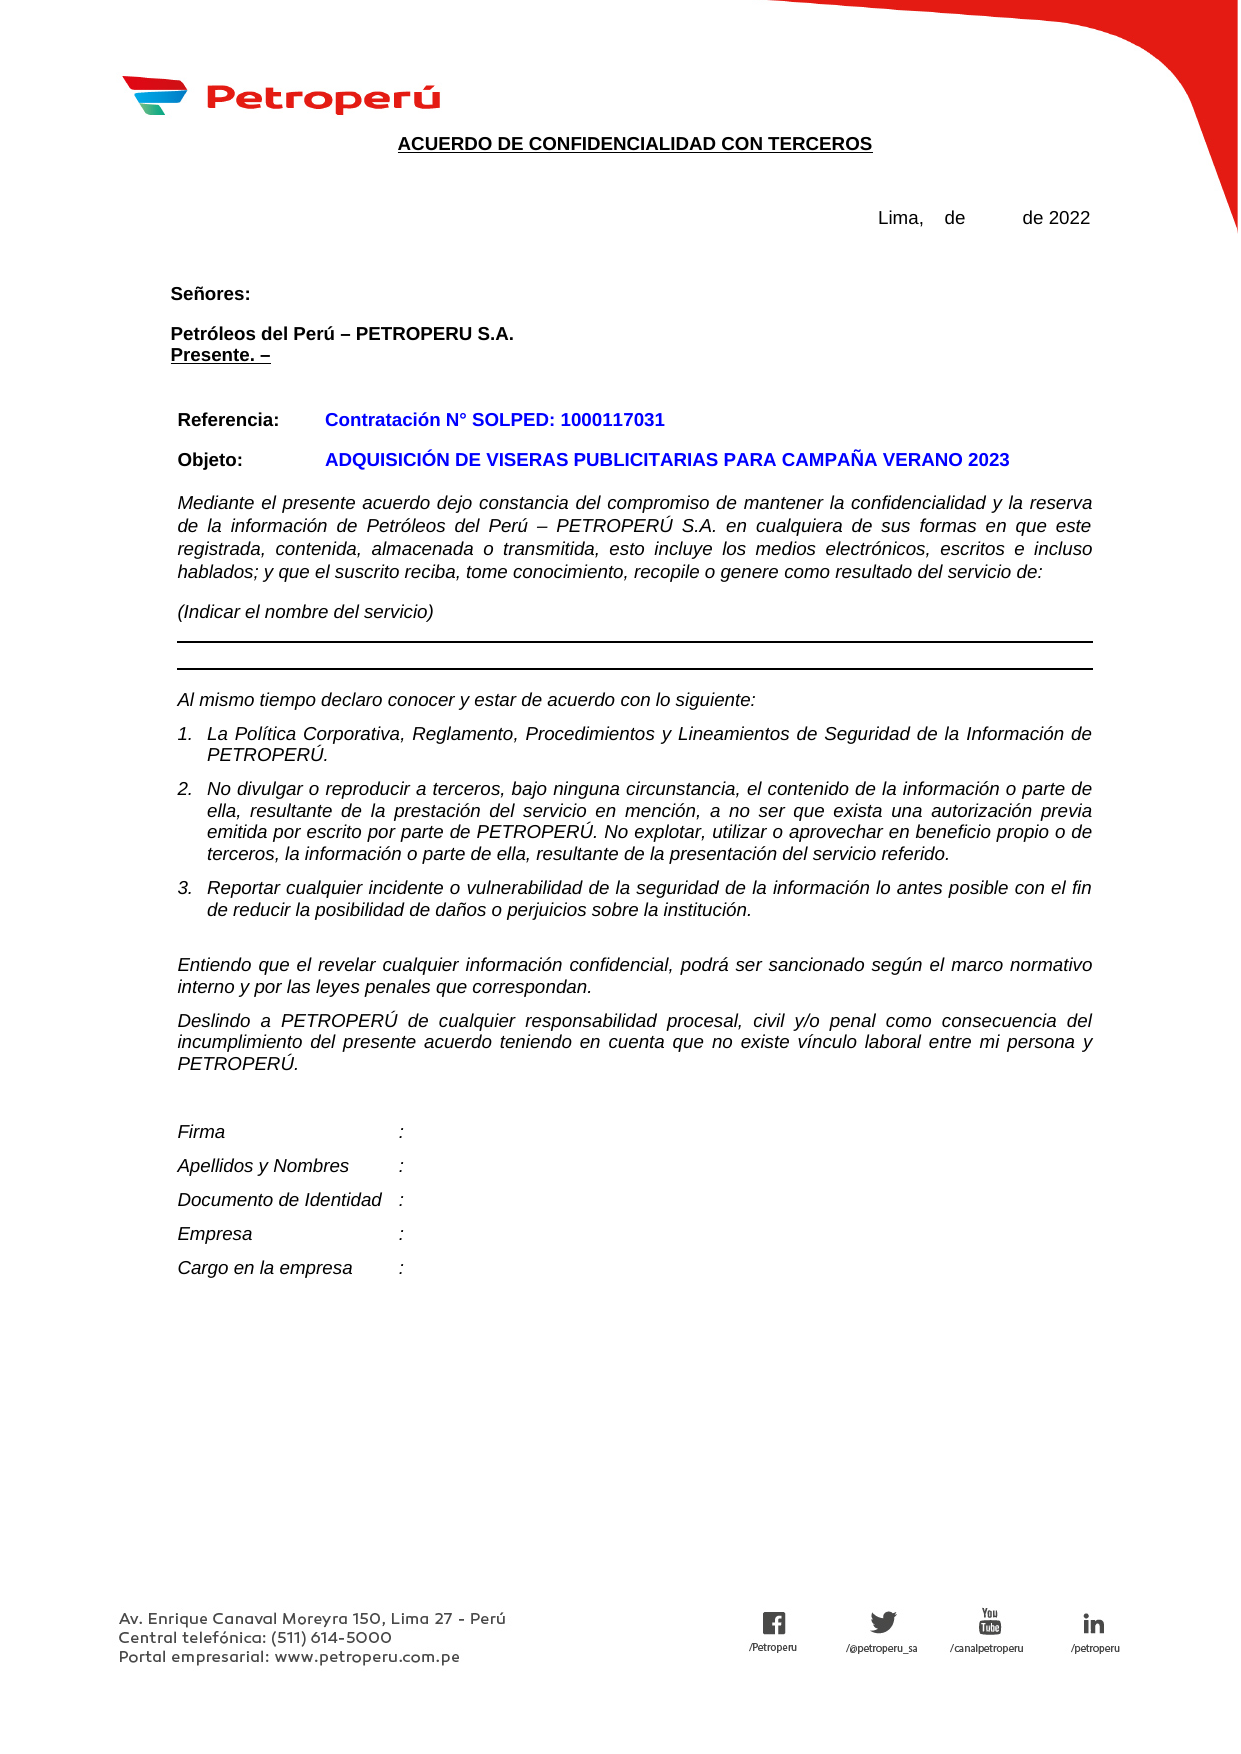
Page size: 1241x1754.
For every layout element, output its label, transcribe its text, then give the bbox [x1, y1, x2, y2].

text Deslindo a PETROPERÚ de cualquier responsabilidad procesal, civil y/o penal como consecuencia del incumplimiento del presente acuerdo teniendo en cuenta que no existe vínculo laboral entre mi persona y PETROPERÚ. [177, 1009, 1093, 1074]
text Firma : [177, 1121, 1093, 1142]
text Presente. – [170, 344, 1090, 366]
text Objeto: ADQUISICIÓN DE VISERAS PUBLICITARIAS PARA CAMPAÑA VERANO 2023 [177, 448, 1093, 470]
list No divulgar o reproducir a terceros, bajo ninguna circunstancia, el contenido de la información o parte de ella, resultante de la prestación del servicio en mención, a no ser que exista una autorización previa emitida por escrito por parte de PETROPERÚ. No explotar, utilizar o aprovechar en beneficio propio o de terceros, la información o parte de ella, resultante de la presentación del servicio referido. [177, 778, 1093, 864]
text (Indicar el nombre del servicio) [177, 601, 1093, 623]
text Empresa : [177, 1223, 1093, 1244]
text Al mismo tiempo declaro conocer y estar de acuerdo con lo siguiente: [148, 688, 1093, 710]
text Cargo en la empresa : [177, 1257, 1093, 1279]
list La Política Corporativa, Reglamento, Procedimientos y Lineamientos de Seguridad de la Información de PETROPERÚ. [177, 722, 1093, 766]
text ACUERDO DE CONFIDENCIALIDAD CON TERCEROS [177, 133, 1093, 154]
text Documento de Identidad : [177, 1189, 1093, 1211]
text Lima, de de 2022 [768, 207, 1090, 228]
text Entiendo que el revelar cualquier información confidencial, podrá ser sancionado según el marco normativo interno y por las leyes penales que correspondan. [177, 954, 1093, 997]
text Señores: [170, 282, 1090, 304]
text Petróleos del Perú – PETROPERU S.A. [170, 322, 1090, 344]
text Mediante el presente acuerdo dejo constancia del compromiso de mantener la confidencialidad y la reserva de la información de Petróleos del Perú – PETROPERÚ S.A. en cualquiera de sus formas en que este registrada, contenida, almacenada o transmitida, esto incluye los medios electrónicos, escritos e incluso hablados; y que el suscrito reciba, tome conocimiento, recopile o genere como resultado del servicio de: [177, 492, 1093, 583]
picture [4, 0, 1238, 239]
picture [0, 1599, 1239, 1754]
text Apellidos y Nombres : [177, 1155, 1093, 1176]
list Reportar cualquier incidente o vulnerabilidad de la seguridad de la información lo antes posible con el fin de reducir la posibilidad de daños o perjuicios sobre la institución. [177, 877, 1093, 920]
text Referencia: Contratación N° SOLPED: 1000117031 [177, 409, 1093, 430]
